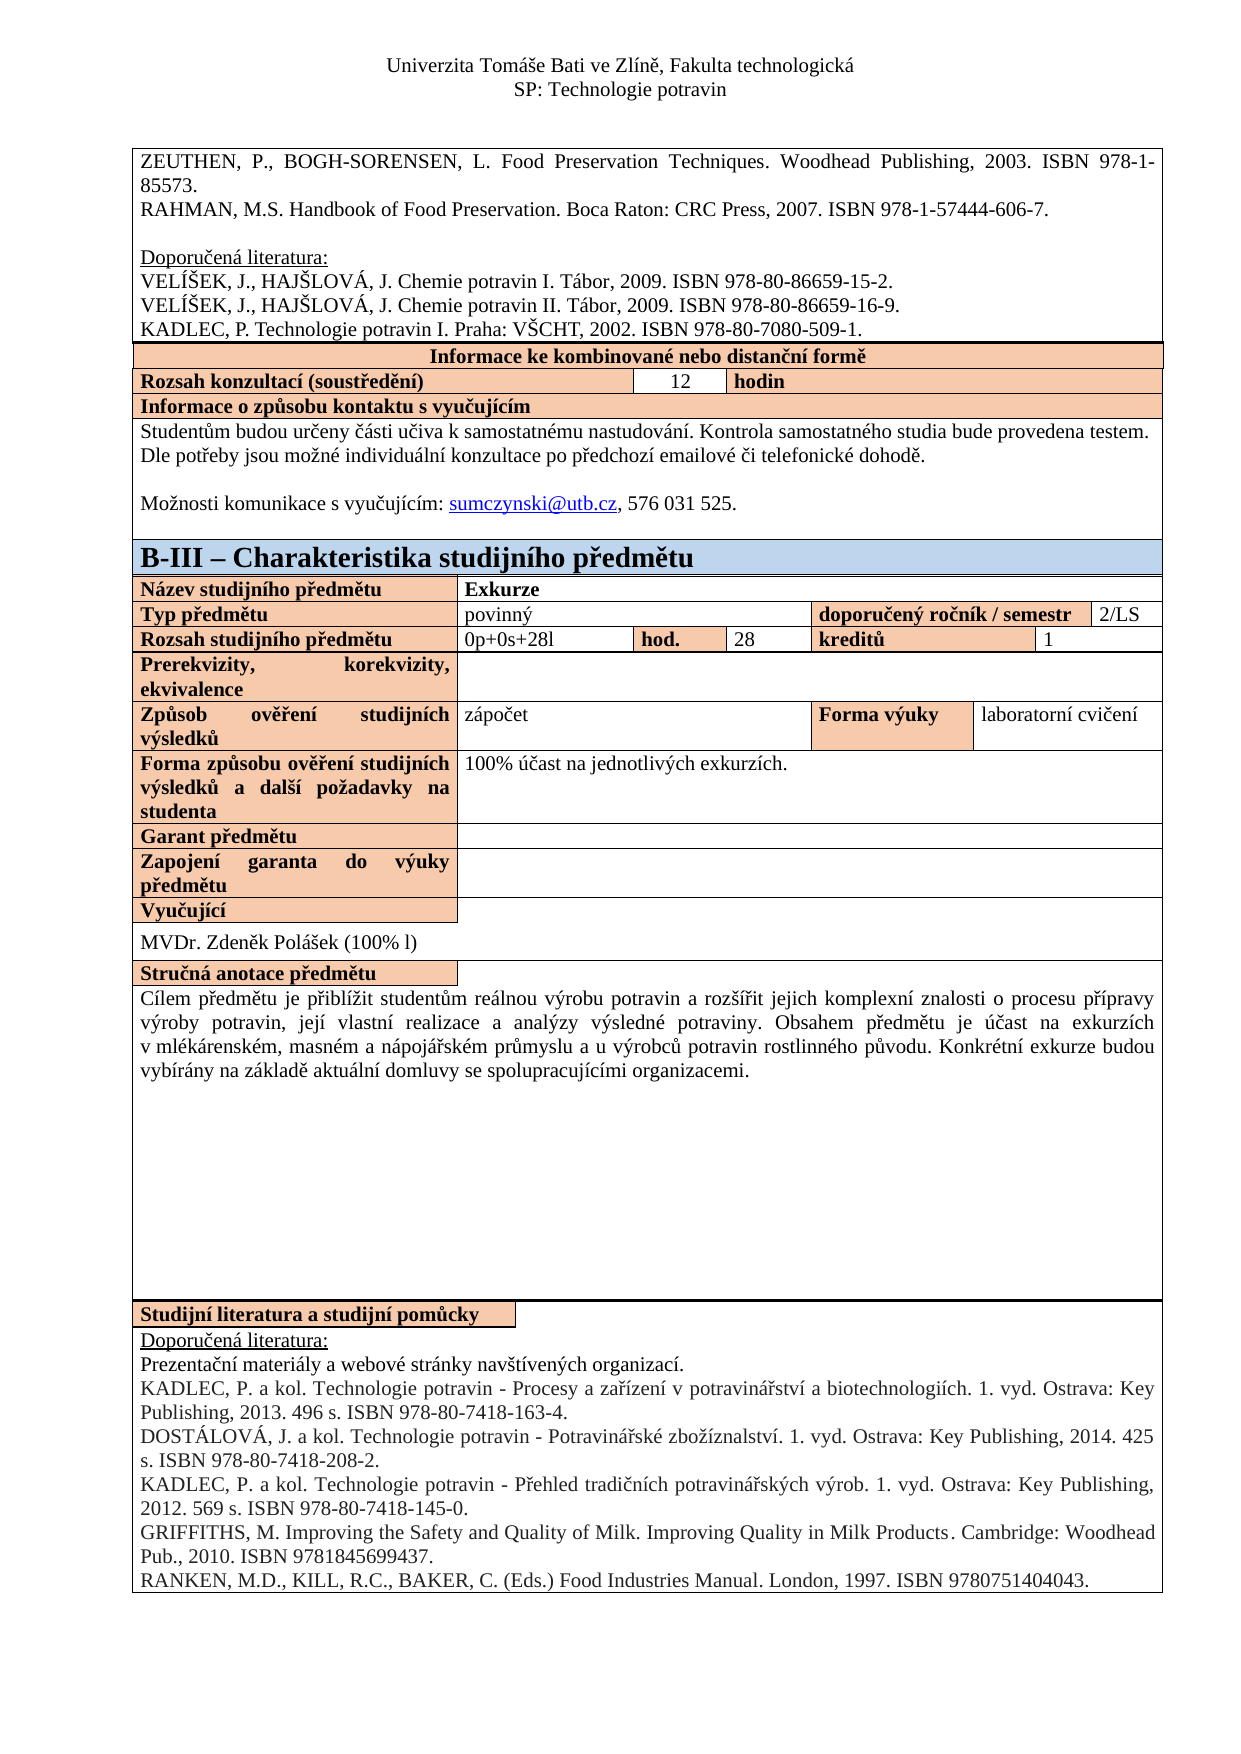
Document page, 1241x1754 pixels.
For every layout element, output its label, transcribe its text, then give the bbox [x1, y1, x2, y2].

table_cell Stručná anotace předmětu [133, 961, 457, 985]
table_cell Forma způsobu ověření studijních výsledků a další požadavky na studenta [133, 751, 457, 823]
table_cell Cílem předmětu je přiblížit studentům reálnou výrobu potravin a rozšířit jejich komplexní znalosti o procesu přípravy výroby potravin, její vlastní realizace a analýzy výsledné potraviny. Obsahem předmětu je účast na exkurzích v mlékárenském, masném a nápojářském průmyslu a u výrobců potravin rostlinného původu. Konkrétní exkurze budou vybírány na základě aktuální domluvy se spolupracujícími organizacemi. [133, 985, 1162, 1299]
table_cell [458, 653, 1162, 701]
table_cell [458, 849, 1162, 897]
table_cell [458, 824, 1162, 848]
table_cell zápočet [458, 702, 811, 750]
table_cell Studijní literatura a studijní pomůcky [133, 1302, 515, 1326]
table_cell Informace o způsobu kontaktu s vyučujícím [133, 394, 1162, 418]
table_cell Forma výuky [812, 702, 973, 750]
table_cell Rozsah konzultací (soustředění) [133, 369, 633, 393]
table_cell 12 [634, 369, 726, 393]
table_cell Vyučující [133, 898, 457, 922]
table_cell B-III – Charakteristika studijního předmětu [133, 540, 1162, 574]
table_cell kreditů [812, 627, 1035, 651]
table_cell doporučený ročník / semestr [812, 602, 1091, 626]
table_cell hod. [634, 627, 726, 651]
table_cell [133, 149, 1162, 341]
table_cell Studentům budou určeny části učiva k samostatnému nastudování. Kontrola samostatného studia bude provedena testem. Dle potřeby jsou možné individuální konzultace po předchozí emailové či telefonické dohodě. Možnosti komunikace s vyučujícím: sumczynski@utb.cz, 576 031 525. [133, 419, 1162, 539]
table_cell 100% účast na jednotlivých exkurzích. [458, 751, 1162, 823]
table_cell Název studijního předmětu [133, 577, 457, 601]
table_cell laboratorní cvičení [974, 702, 1162, 750]
table_cell Způsob ověření studijních výsledků [133, 702, 457, 750]
table_cell [516, 1302, 1162, 1326]
table_cell Typ předmětu [133, 602, 457, 626]
table_cell hodin [727, 369, 1162, 393]
table_cell 2/LS [1092, 602, 1162, 626]
table_cell Garant předmětu [133, 824, 457, 848]
table_cell Exkurze [458, 577, 1162, 601]
table_cell MVDr. Zdeněk Polášek (100% l) [133, 922, 1162, 960]
table_cell Informace ke kombinované nebo distanční formě [134, 344, 1163, 368]
table_cell Rozsah studijního předmětu [133, 627, 457, 651]
table_cell 28 [727, 627, 811, 651]
table_cell Prerekvizity, korekvizity, ekvivalence [133, 653, 457, 701]
table_cell 0p+0s+28l [458, 627, 633, 651]
table_cell [458, 961, 1162, 985]
table_cell Zapojení garanta do výuky předmětu [133, 849, 457, 897]
table_cell povinný [458, 602, 811, 626]
table_cell [458, 898, 1162, 922]
table_cell 1 [1036, 627, 1162, 651]
